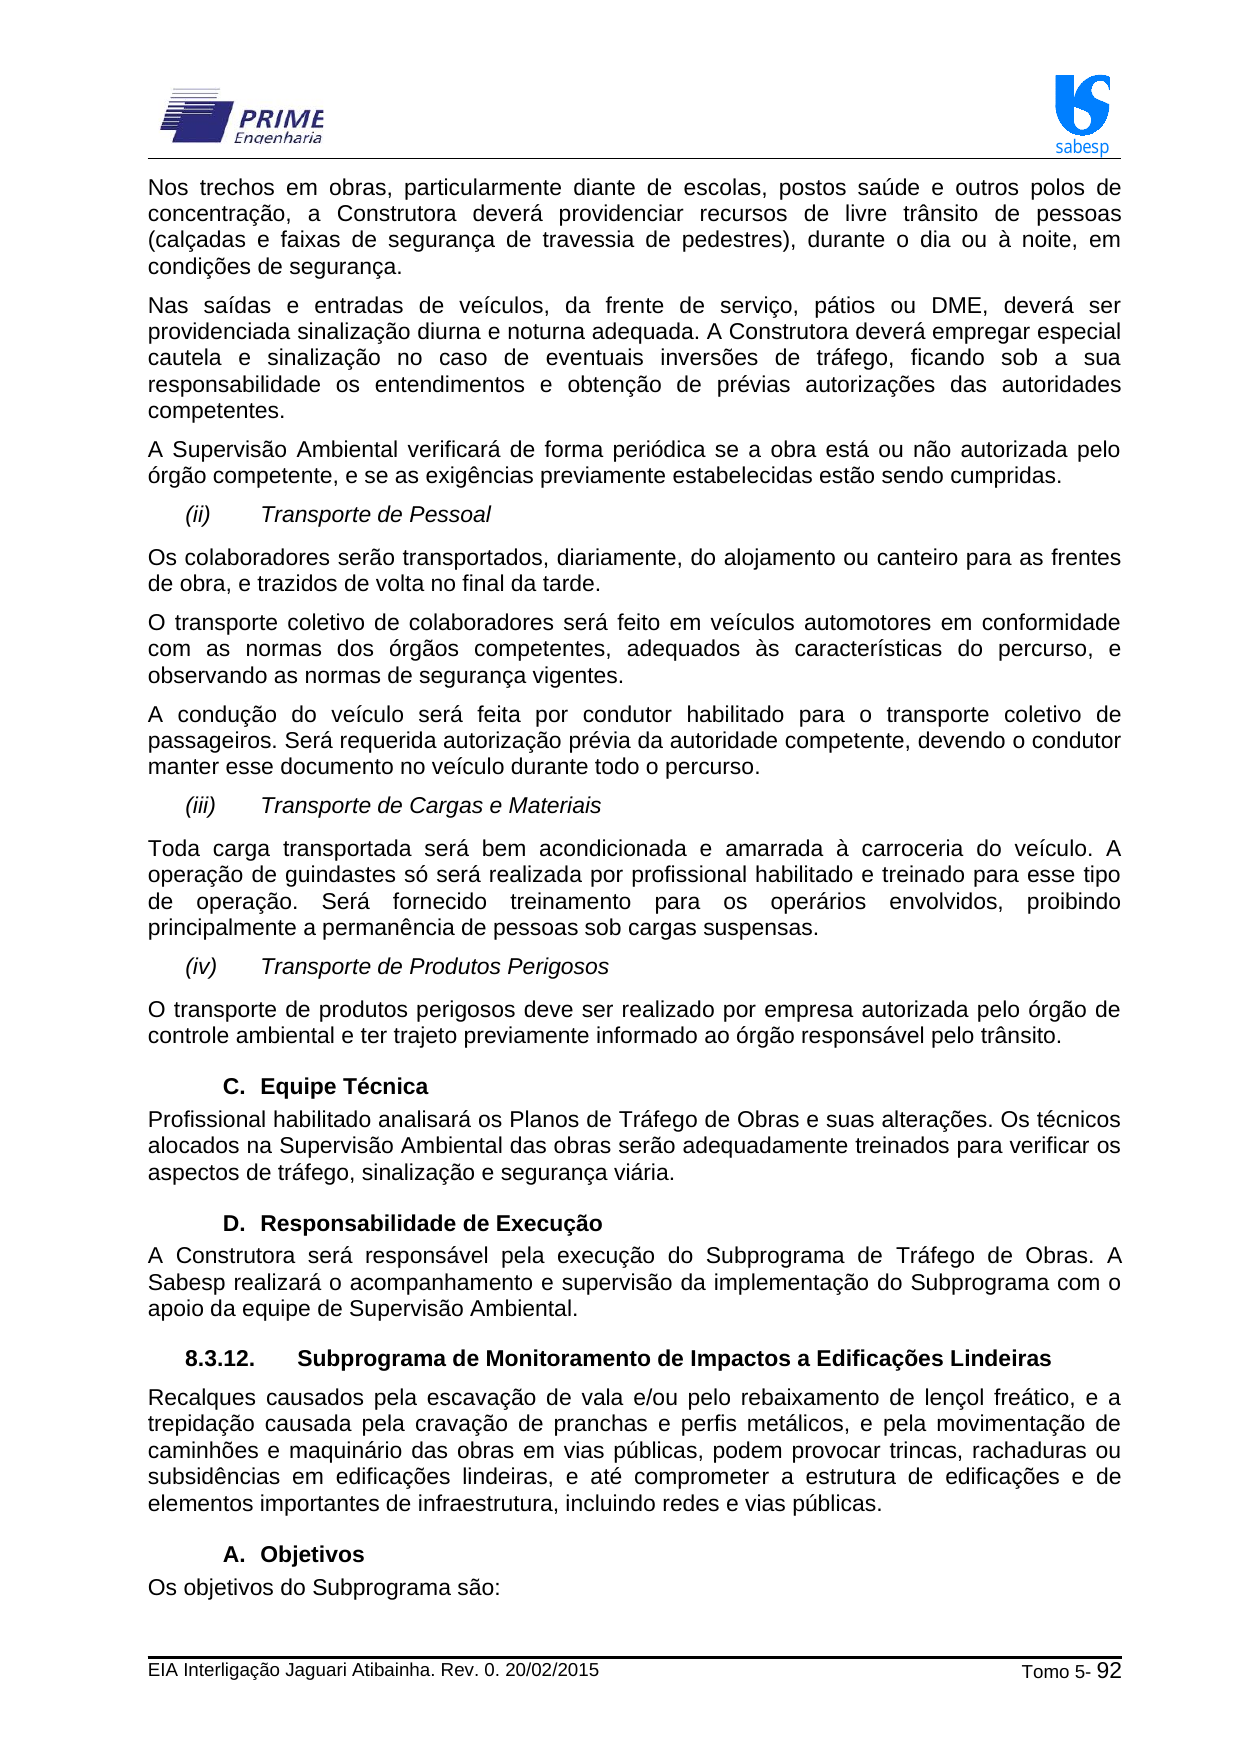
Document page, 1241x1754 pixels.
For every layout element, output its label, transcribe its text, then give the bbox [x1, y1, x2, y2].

list Transporte de Cargas e Materiais [185, 792, 1122, 818]
text Toda carga transportada será bem acondicionada e amarrada à carroceria do veículo. A operação de guindastes só será realizada por profissional habilitado e treinado para esse tipo de operação. Será fornecido treinamento para os operários envolvidos, proibindo principalmente a permanência de pessoas sob cargas suspensas. [148, 835, 1122, 940]
text A Supervisão Ambiental verificará de forma periódica se a obra está ou não autorizada pelo órgão competente, e se as exigências previamente estabelecidas estão sendo cumpridas. [148, 436, 1122, 489]
text O transporte de produtos perigosos deve ser realizado por empresa autorizada pelo órgão de controle ambiental e ter trajeto previamente informado ao órgão responsável pelo trânsito. [148, 996, 1122, 1048]
subtitle Objetivos [223, 1541, 1122, 1567]
subtitle Equipe Técnica [223, 1073, 1122, 1099]
text A condução do veículo será feita por condutor habilitado para o transporte coletivo de passageiros. Será requerida autorização prévia da autoridade competente, devendo o condutor manter esse documento no veículo durante todo o percurso. [148, 701, 1122, 780]
text O transporte coletivo de colaboradores será feito em veículos automotores em conformidade com as normas dos órgãos competentes, adequados às características do percurso, e observando as normas de segurança vigentes. [148, 609, 1122, 688]
text A Construtora será responsável pela execução do Subprograma de Tráfego de Obras. A Sabesp realizará o acompanhamento e supervisão da implementação do Subprograma com o apoio da equipe de Supervisão Ambiental. [148, 1242, 1122, 1322]
text Nos trechos em obras, particularmente diante de escolas, postos saúde e outros polos de concentração, a Construtora deverá providenciar recursos de livre trânsito de pessoas (calçadas e faixas de segurança de travessia de pedestres), durante o dia ou à noite, em condições de segurança. [148, 174, 1122, 279]
text Recalques causados pela escavação de vala e/ou pelo rebaixamento de lençol freático, e a trepidação causada pela cravação de pranchas e perfis metálicos, e pela movimentação de caminhões e maquinário das obras em vias públicas, podem provocar trincas, rachaduras ou subsidências em edificações lindeiras, e até comprometer a estrutura de edificações e de elementos importantes de infraestrutura, incluindo redes e vias públicas. [148, 1384, 1122, 1516]
text Nas saídas e entradas de veículos, da frente de serviço, pátios ou DME, deverá ser providenciada sinalização diurna e noturna adequada. A Construtora deverá empregar especial cautela e sinalização no caso de eventuais inversões de tráfego, ficando sob a sua responsabilidade os entendimentos e obtenção de prévias autorizações das autoridades competentes. [148, 292, 1122, 423]
list Transporte de Produtos Perigosos [185, 953, 1122, 979]
list Transporte de Pessoal [185, 501, 1122, 527]
subtitle Subprograma de Monitoramento de Impactos a Edificações Lindeiras [185, 1347, 1122, 1372]
text Os colaboradores serão transportados, diariamente, do alojamento ou canteiro para as frentes de obra, e trazidos de volta no final da tarde. [148, 544, 1122, 597]
subtitle Responsabilidade de Execução [223, 1210, 1122, 1236]
text Os objetivos do Subprograma são: [148, 1573, 1122, 1600]
text Profissional habilitado analisará os Planos de Tráfego de Obras e suas alterações. Os técnicos alocados na Supervisão Ambiental das obras serão adequadamente treinados para verificar os aspectos de tráfego, sinalização e segurança viária. [148, 1106, 1122, 1185]
